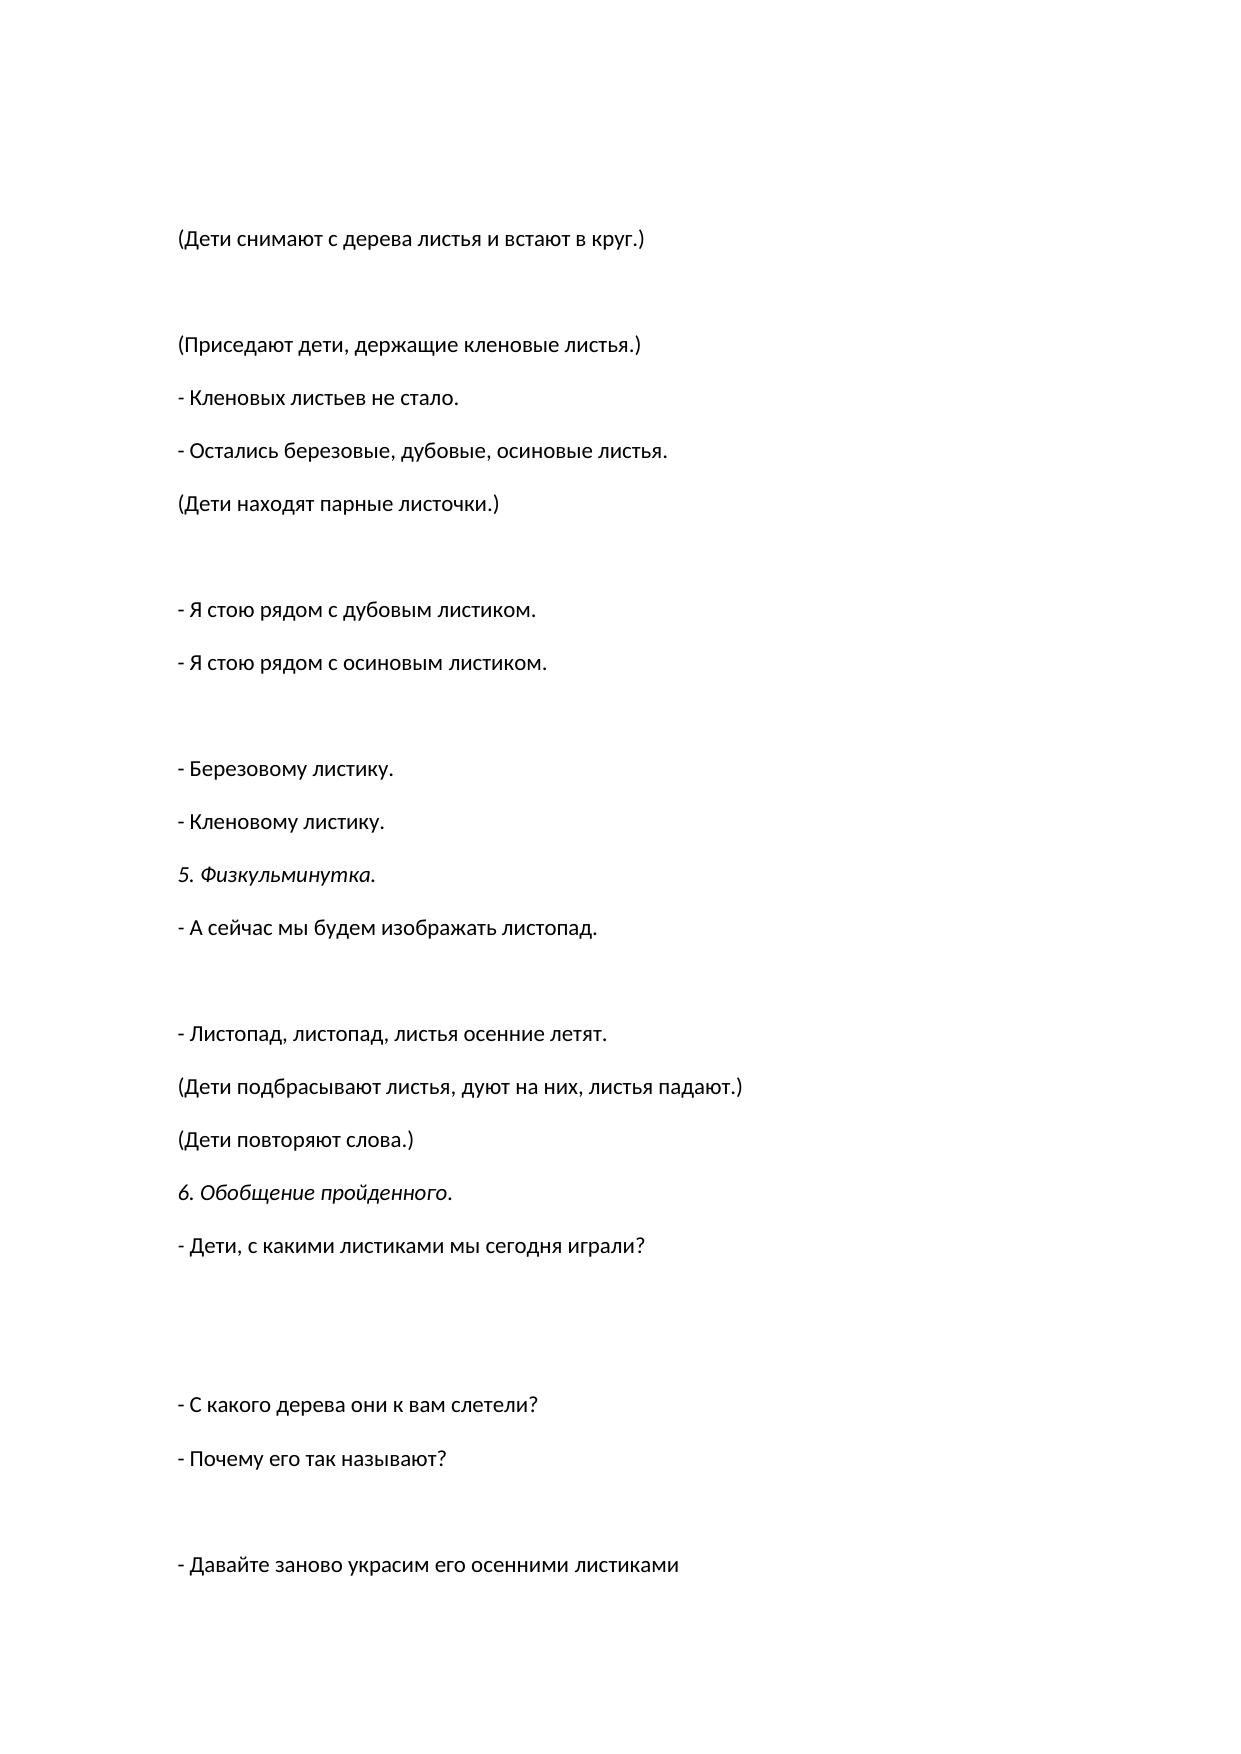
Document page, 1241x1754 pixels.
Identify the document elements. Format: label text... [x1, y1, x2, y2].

text - Остались березовые, дубовые, осиновые листья. [177, 436, 1152, 464]
text - Березовому листику. [177, 754, 1152, 782]
text - Листопад, листопад, листья осенние летят. [177, 1019, 1152, 1047]
text - Почему его так называют? [177, 1444, 1152, 1472]
text (Дети повторяют слова.) [177, 1126, 1152, 1153]
text - Кленовых листьев не стало. [177, 383, 1152, 411]
text (Дети находят парные листочки.) [177, 489, 1152, 517]
text - Я стою рядом с дубовым листиком. [177, 595, 1152, 623]
text (Дети подбрасывают листья, дуют на них, листья падают.) [177, 1072, 1152, 1101]
text - С какого дерева они к вам слетели? [177, 1391, 1152, 1419]
text - Дети, с какими листиками мы сегодня играли? [177, 1232, 1152, 1259]
text 6. Обобщение пройденного. [177, 1178, 1152, 1207]
text - Кленовому листику. [177, 807, 1152, 835]
text (Дети снимают с дерева листья и встают в круг.) [177, 224, 1152, 252]
text 5. Физкульминутка. [177, 860, 1152, 888]
text - Я стою рядом с осиновым листиком. [177, 648, 1152, 676]
text - Давайте заново украсим его осенними листиками [177, 1550, 1152, 1578]
text - А сейчас мы будем изображать листопад. [177, 913, 1152, 941]
text (Приседают дети, держащие кленовые листья.) [177, 330, 1152, 358]
